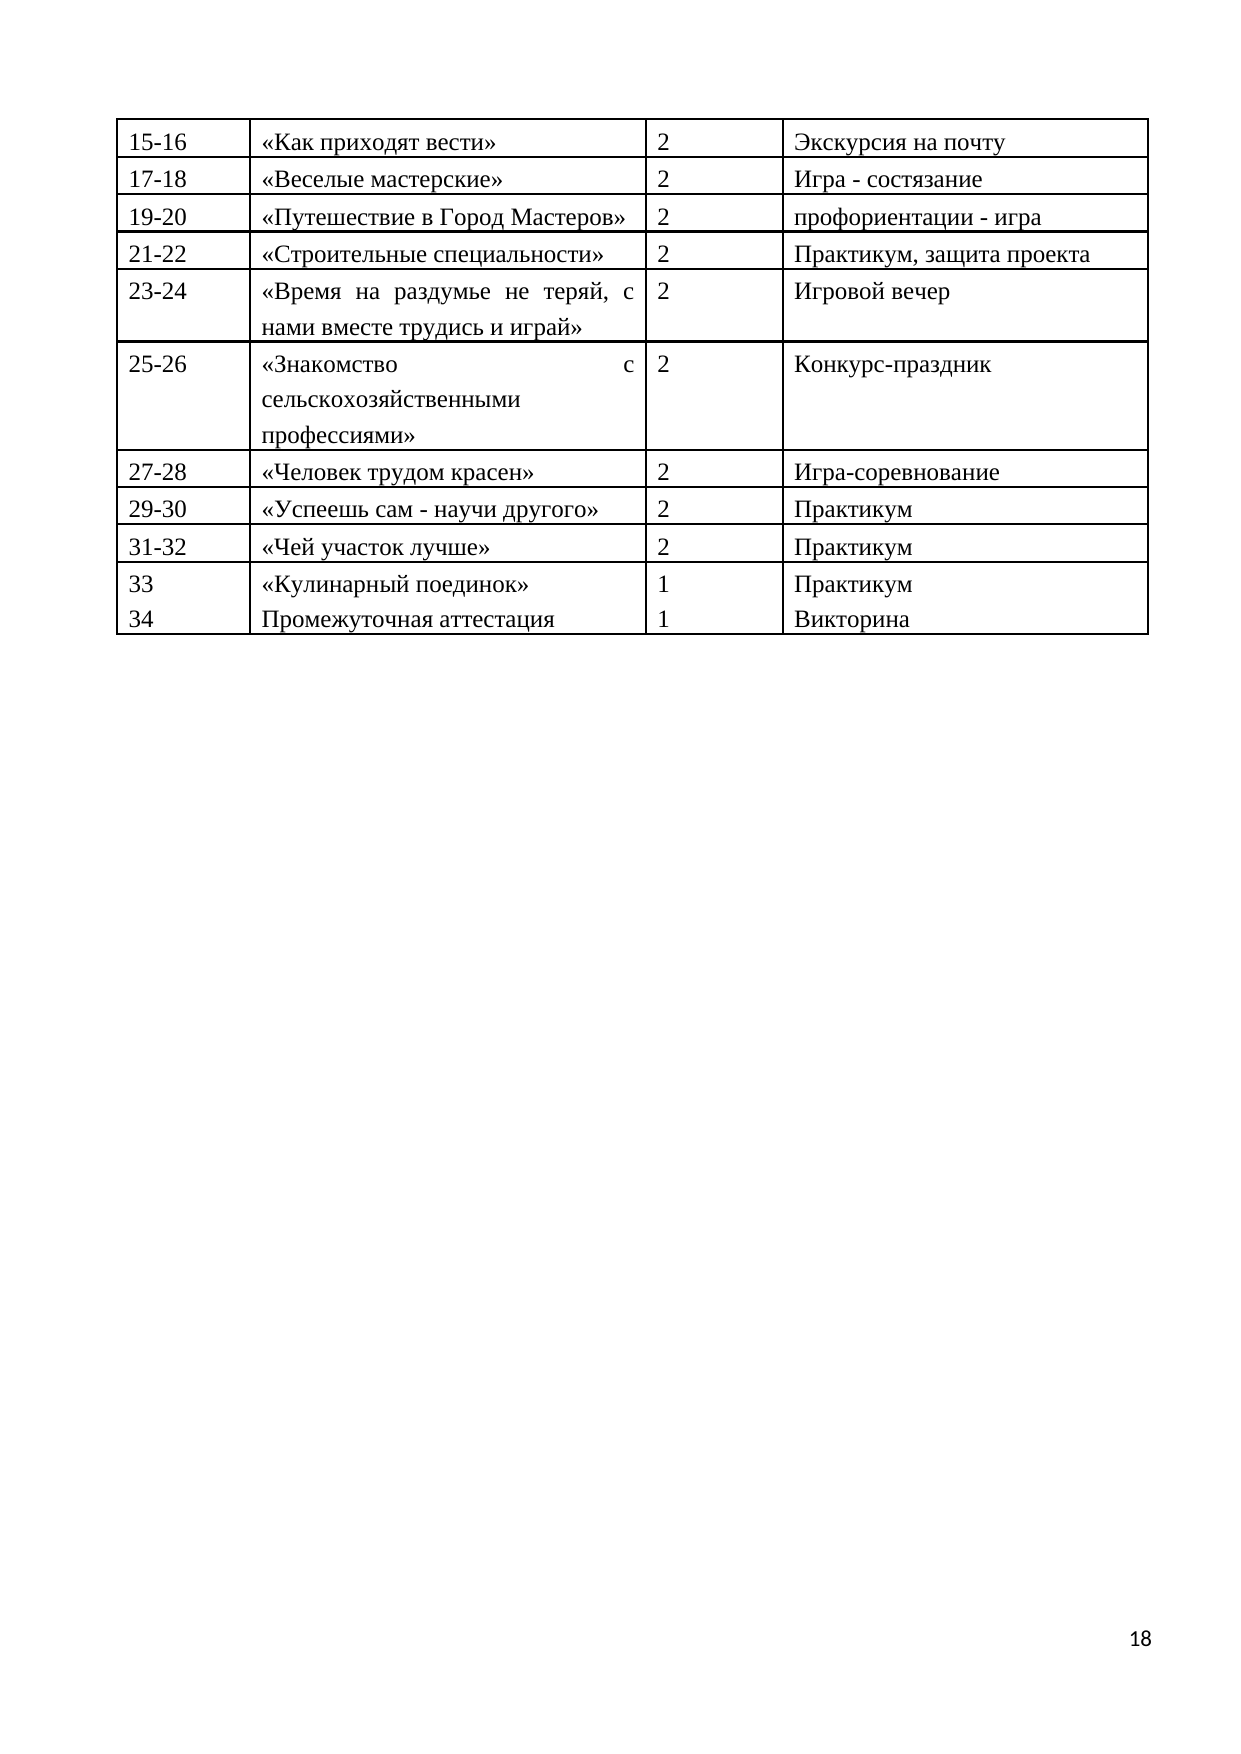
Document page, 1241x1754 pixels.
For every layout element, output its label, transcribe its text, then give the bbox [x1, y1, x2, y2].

table_cell 2 [647, 120, 782, 156]
table_cell 23-24 [118, 270, 249, 340]
table_cell профориентации - игра [784, 195, 1147, 230]
table_cell Практикум, защита проекта [784, 233, 1147, 268]
table_cell Игра-соревнование [784, 451, 1147, 486]
table_cell «Кулинарный поединок» [251, 563, 645, 598]
table_cell «Знакомство с сельскохозяйственными профессиями» [251, 343, 645, 448]
table_cell 2 [647, 158, 782, 193]
table_cell 1 [647, 598, 782, 633]
table_cell «Успеешь сам - научи другого» [251, 488, 645, 523]
table_cell 2 [647, 525, 782, 561]
table_cell 19-20 [118, 195, 249, 230]
table_cell Игра - состязание [784, 158, 1147, 193]
table_cell 25-26 [118, 343, 249, 448]
table_cell Игровой вечер [784, 270, 1147, 340]
table_cell 31-32 [118, 525, 249, 561]
table_cell Практикум [784, 525, 1147, 561]
table_cell 1 [647, 563, 782, 598]
table_cell Практикум [784, 563, 1147, 598]
table_cell 29-30 [118, 488, 249, 523]
table_cell «Время на раздумье не теряй, с нами вместе трудись и играй» [251, 270, 645, 340]
table_cell Промежуточная аттестация [251, 598, 645, 633]
table_cell 2 [647, 488, 782, 523]
table_cell 2 [647, 343, 782, 448]
table_cell 27-28 [118, 451, 249, 486]
table_cell 33 [118, 563, 249, 598]
table_cell «Человек трудом красен» [251, 451, 645, 486]
table_cell 2 [647, 195, 782, 230]
table_cell 21-22 [118, 233, 249, 268]
table_cell Конкурс-праздник [784, 343, 1147, 448]
table_cell «Чей участок лучше» [251, 525, 645, 561]
table_cell 17-18 [118, 158, 249, 193]
table_cell «Строительные специальности» [251, 233, 645, 268]
table_cell «Как приходят вести» [251, 120, 645, 156]
table_cell Викторина [784, 598, 1147, 633]
table_cell 2 [647, 270, 782, 340]
table_cell 15-16 [118, 120, 249, 156]
table_cell 34 [118, 598, 249, 633]
table_cell 2 [647, 233, 782, 268]
table_cell 2 [647, 451, 782, 486]
table_cell «Путешествие в Город Мастеров» [251, 195, 645, 230]
table_cell Практикум [784, 488, 1147, 523]
table_cell Экскурсия на почту [784, 120, 1147, 156]
table_cell «Веселые мастерские» [251, 158, 645, 193]
